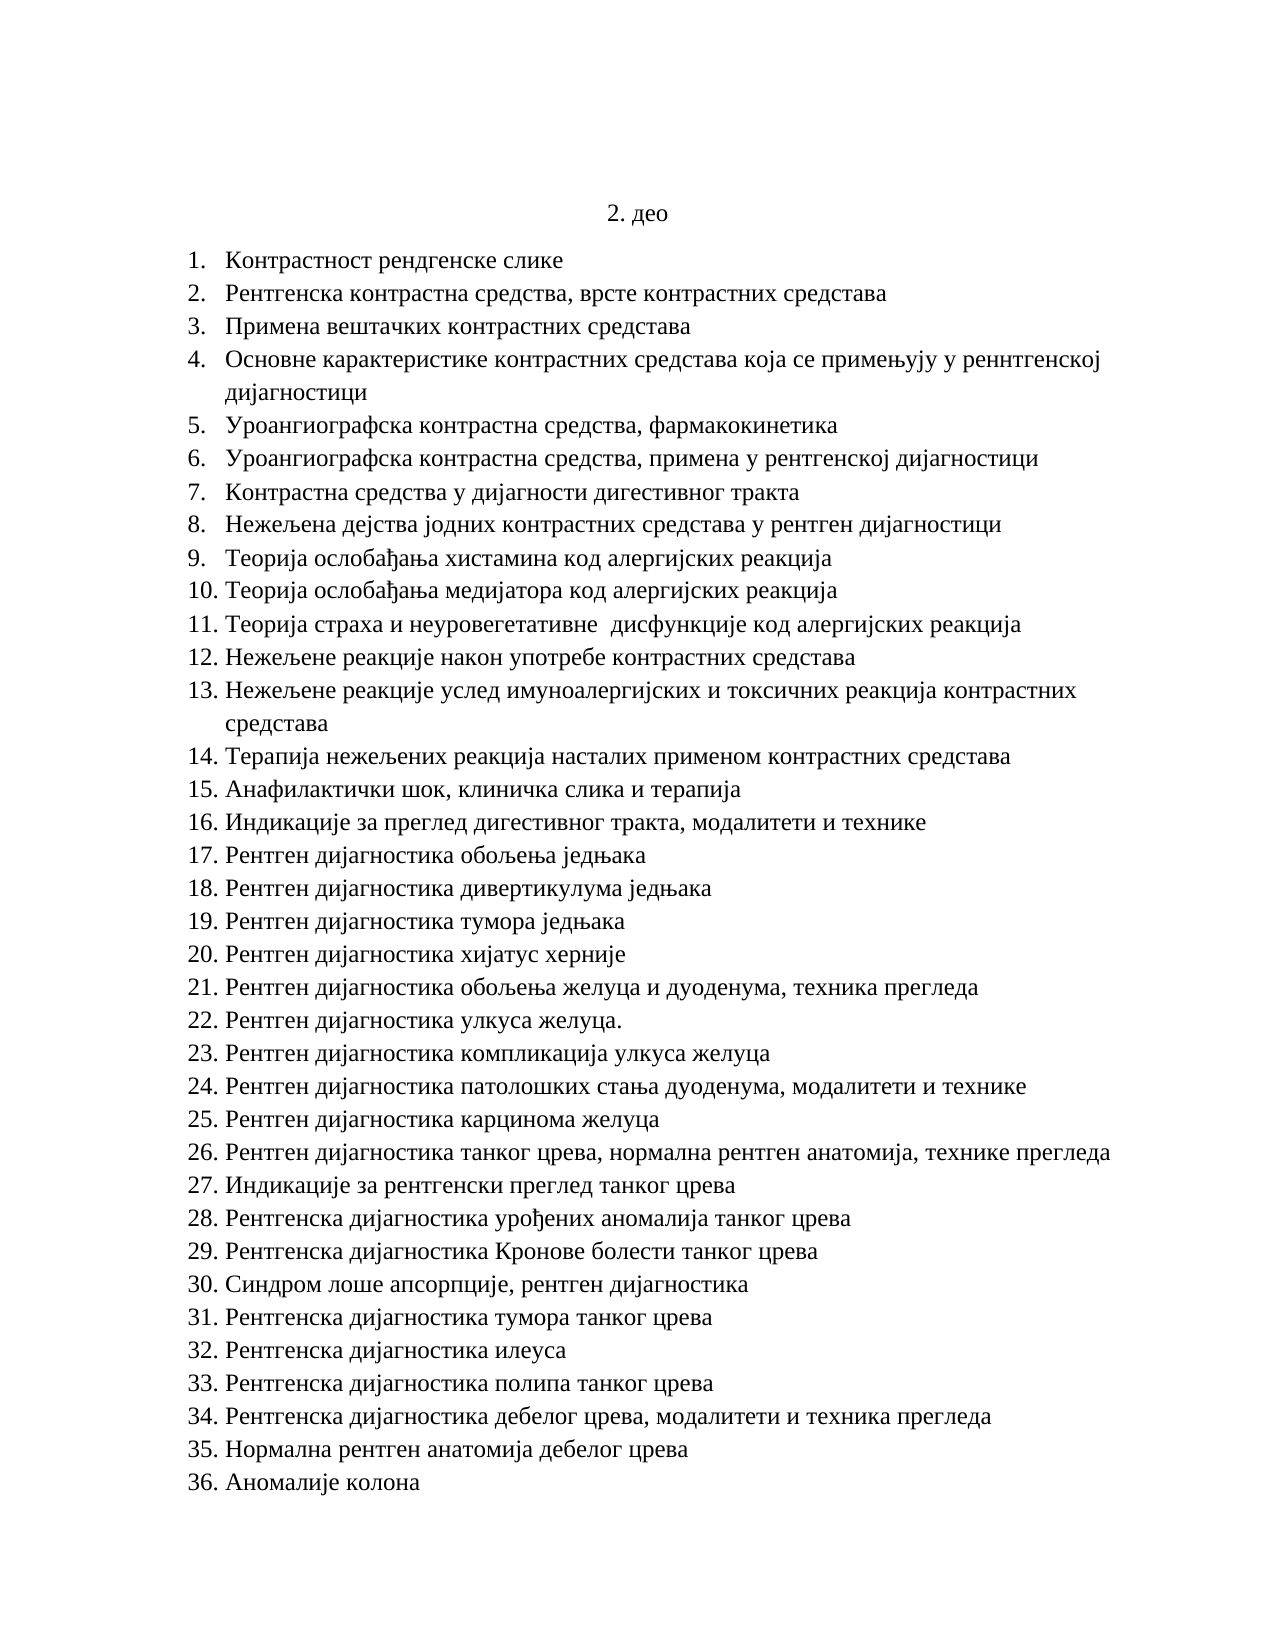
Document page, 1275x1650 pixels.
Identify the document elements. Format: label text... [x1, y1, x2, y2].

list Рентгенска дијагностика тумора танког црева [187, 1302, 1125, 1331]
list Терапија нежељених реакција насталих применом контрастних средстава [187, 741, 1125, 769]
list Рентгенска дијагностика урођених аномалија танког црева [187, 1203, 1125, 1232]
list Рентген дијагностика карцинома желуца [187, 1104, 1125, 1133]
list Синдром лоше апсорпције, рентген дијагностика [187, 1269, 1125, 1298]
list Примена вештачких контрастних средстава [187, 311, 1125, 340]
list Рентген дијагностика улкуса желуца. [187, 1005, 1125, 1034]
list Основне карактеристике контрастних средстава која се примењују у реннтгенској дијагностици [187, 344, 1125, 406]
list Рентген дијагностика танког црева, нормална рентген анатомија, технике прегледа [187, 1137, 1125, 1166]
list Теорија ослобађања медијатора код алергијских реакција [187, 576, 1125, 604]
list Контрастност рендгенске слике [187, 245, 1125, 274]
text 2. део [150, 198, 1125, 226]
list Рентген дијагностика тумора једњака [187, 906, 1125, 934]
list Рентген дијагностика компликација улкуса желуца [187, 1038, 1125, 1067]
list Рентген дијагностика дивертикулума једњака [187, 873, 1125, 902]
list Контрастна средства у дијагности дигестивног тракта [187, 477, 1125, 505]
list Рентгенска дијагностика Кронове болести танког црева [187, 1236, 1125, 1265]
list Теорија страха и неуровегетативне дисфункције код алергијских реакција [187, 609, 1125, 637]
list Рентген дијагностика обољења једњака [187, 840, 1125, 868]
list Нормална рентген анатомија дебелог црева [187, 1434, 1125, 1463]
list Индикације за рентгенски преглед танког црева [187, 1170, 1125, 1199]
list Индикације за преглед дигестивног тракта, модалитети и технике [187, 807, 1125, 836]
list Нежељена дејства јодних контрастних средстава у рентген дијагностици [187, 509, 1125, 538]
list Рентген дијагностика обољења желуца и дуоденума, техника прегледа [187, 972, 1125, 1001]
list Рентгенска контрастна средства, врсте контрастних средстава [187, 278, 1125, 307]
list Анафилактички шок, клиничка слика и терапија [187, 774, 1125, 802]
list Рентгенска дијагностика илеуса [187, 1335, 1125, 1364]
list Уроангиографска контрастна средства, фармакокинетика [187, 411, 1125, 439]
list Рентгенска дијагностика дебелог црева, модалитети и техника прегледа [187, 1401, 1125, 1430]
list Рентген дијагностика хијатус херније [187, 939, 1125, 968]
list Нежељене реакције након употребе контрастних средстава [187, 642, 1125, 670]
list Аномалије колона [187, 1467, 1125, 1496]
list Рентген дијагностика патолошких стања дуоденума, модалитети и технике [187, 1071, 1125, 1100]
list Уроангиографска контрастна средства, примена у рентгенској дијагностици [187, 443, 1125, 472]
list Нежељене реакције услед имуноалергијских и токсичних реакција контрастних средстава [187, 675, 1125, 736]
list Теорија ослобађања хистамина код алергијских реакција [187, 543, 1125, 571]
list Рентгенска дијагностика полипа танког црева [187, 1368, 1125, 1397]
